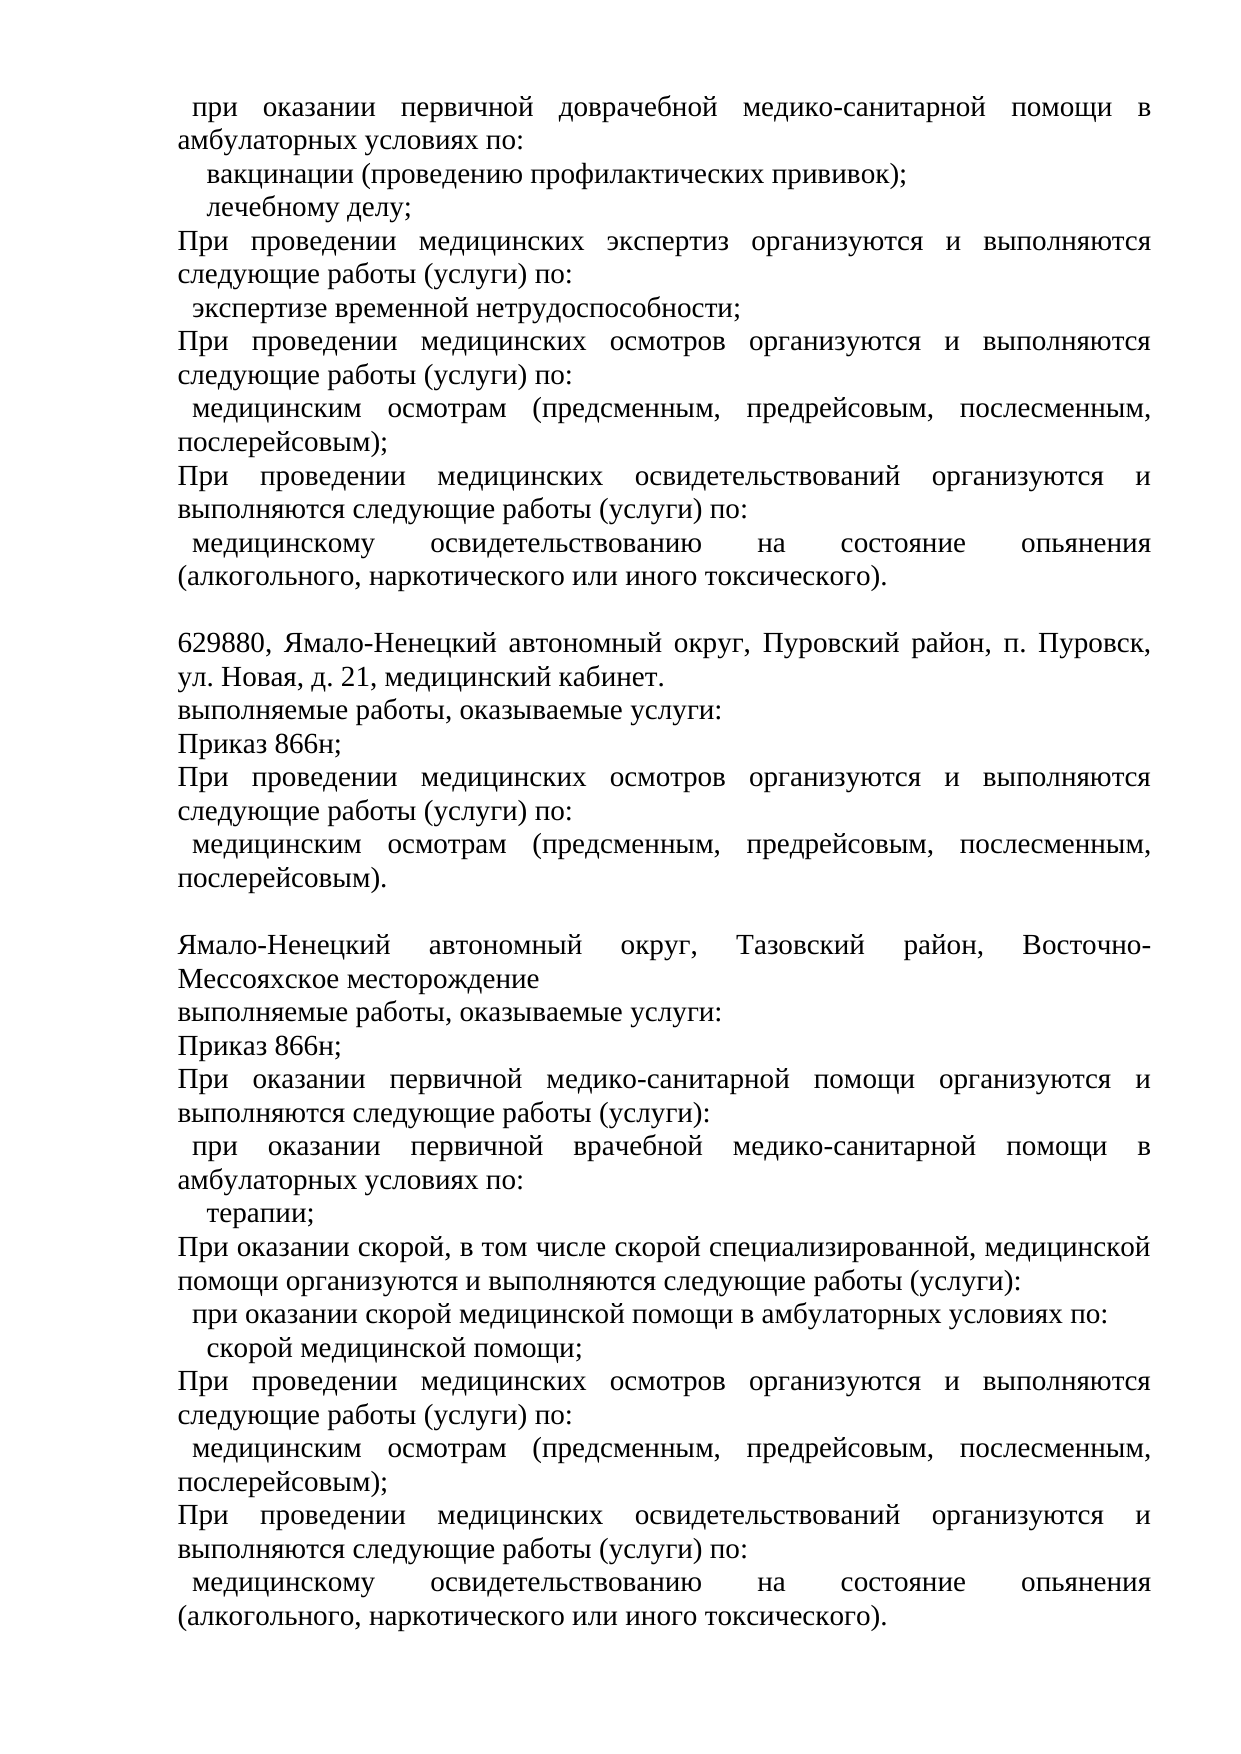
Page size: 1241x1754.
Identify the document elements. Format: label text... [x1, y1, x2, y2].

text медицинскому освидетельствованию на состояние опьянения (алкогольного, наркотического или иного токсического). [177, 525, 1152, 592]
text медицинским осмотрам (предсменным, предрейсовым, послесменным, послерейсовым). [177, 827, 1152, 894]
text медицинским осмотрам (предсменным, предрейсовым, послесменным, послерейсовым); [177, 391, 1152, 458]
text При проведении медицинских осмотров организуются и выполняются следующие работы (услуги) по: [177, 323, 1152, 391]
text при оказании первичной доврачебной медико-санитарной помощи в амбулаторных условиях по: [177, 89, 1152, 156]
text При проведении медицинских освидетельствований организуются и выполняются следующие работы (услуги) по: [177, 1497, 1152, 1564]
text Приказ 866н; [177, 1028, 1152, 1061]
text выполняемые работы, оказываемые услуги: [177, 994, 1152, 1028]
text при оказании первичной врачебной медико-санитарной помощи в амбулаторных условиях по: [177, 1128, 1152, 1196]
text 629880, Ямало-Ненецкий автономный округ, Пуровский район, п. Пуровск, ул. Новая, д. 21, медицинский кабинет. [177, 625, 1152, 692]
text при оказании скорой медицинской помощи в амбулаторных условиях по: [177, 1296, 1152, 1330]
text При проведении медицинских осмотров организуются и выполняются следующие работы (услуги) по: [177, 1363, 1152, 1430]
text выполняемые работы, оказываемые услуги: [177, 692, 1152, 726]
text При оказании скорой, в том числе скорой специализированной, медицинской помощи организуются и выполняются следующие работы (услуги): [177, 1229, 1152, 1296]
text вакцинации (проведению профилактических прививок); [177, 156, 1152, 189]
text медицинскому освидетельствованию на состояние опьянения (алкогольного, наркотического или иного токсического). [177, 1564, 1152, 1632]
text При проведении медицинских осмотров организуются и выполняются следующие работы (услуги) по: [177, 759, 1152, 827]
text Ямало-Ненецкий автономный округ, Тазовский район, Восточно-Мессояхское месторождение [177, 927, 1152, 994]
text терапии; [177, 1196, 1152, 1229]
text экспертизе временной нетрудоспособности; [177, 290, 1152, 323]
text Приказ 866н; [177, 726, 1152, 759]
text При проведении медицинских освидетельствований организуются и выполняются следующие работы (услуги) по: [177, 458, 1152, 525]
text скорой медицинской помощи; [177, 1330, 1152, 1363]
text медицинским осмотрам (предсменным, предрейсовым, послесменным, послерейсовым); [177, 1430, 1152, 1497]
text При проведении медицинских экспертиз организуются и выполняются следующие работы (услуги) по: [177, 223, 1152, 290]
text При оказании первичной медико-санитарной помощи организуются и выполняются следующие работы (услуги): [177, 1061, 1152, 1128]
text лечебному делу; [177, 189, 1152, 223]
